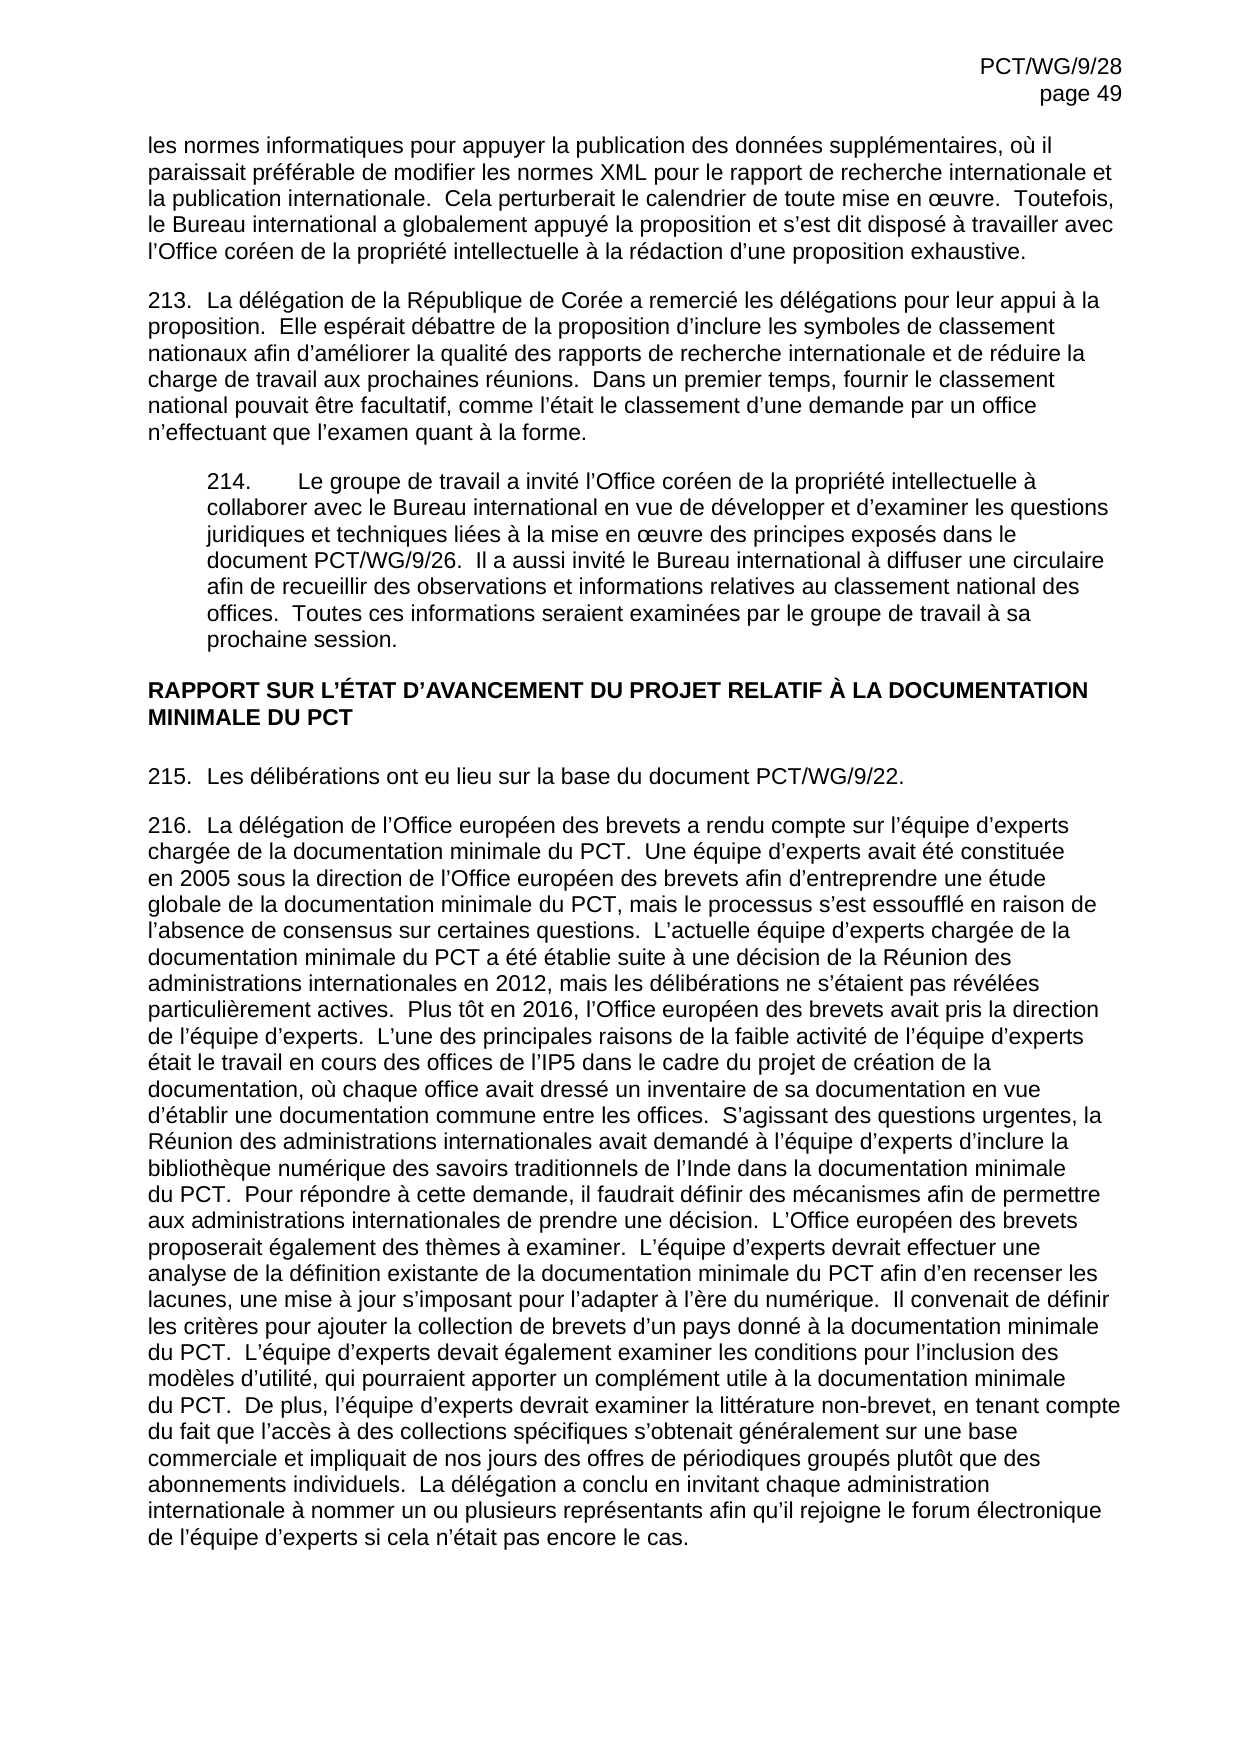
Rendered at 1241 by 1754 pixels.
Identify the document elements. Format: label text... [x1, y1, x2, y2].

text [148, 132, 1122, 264]
text Le groupe de travail a invité l’Office coréen de la propriété intellectuelle à collaborer avec le Bureau international en vue de développer et d’examiner les questions juridiques et techniques liées à la mise en œuvre des principes exposés dans le document PCT/WG/9/26. Il a aussi invité le Bureau international à diffuser une circulaire afin de recueillir des observations et informations relatives au classement national des offices. Toutes ces informations seraient examinées par le groupe de travail à sa prochaine session. [207, 468, 1122, 652]
text La délégation de la République de Corée a remercié les délégations pour leur appui à la proposition. Elle espérait débattre de la proposition d’inclure les symboles de classement nationaux afin d’améliorer la qualité des rapports de recherche internationale et de réduire la charge de travail aux prochaines réunions. Dans un premier temps, fournir le classement national pouvait être facultatif, comme l’était le classement d’une demande par un office n’effectuant que l’examen quant à la forme. [148, 287, 1122, 445]
text La délégation de l’Office européen des brevets a rendu compte sur l’équipe d’experts chargée de la documentation minimale du PCT. Une équipe d’experts avait été constituée en 2005 sous la direction de l’Office européen des brevets afin d’entreprendre une étude globale de la documentation minimale du PCT, mais le processus s’est essoufflé en raison de l’absence de consensus sur certaines questions. L’actuelle équipe d’experts chargée de la documentation minimale du PCT a été établie suite à une décision de la Réunion des administrations internationales en 2012, mais les délibérations ne s’étaient pas révélées particulièrement actives. Plus tôt en 2016, l’Office européen des brevets avait pris la direction de l’équipe d’experts. L’une des principales raisons de la faible activité de l’équipe d’experts était le travail en cours des offices de l’IP5 dans le cadre du projet de création de la documentation, où chaque office avait dressé un inventaire de sa documentation en vue d’établir une documentation commune entre les offices. S’agissant des questions urgentes, la Réunion des administrations internationales avait demandé à l’équipe d’experts d’inclure la bibliothèque numérique des savoirs traditionnels de l’Inde dans la documentation minimale du PCT. Pour répondre à cette demande, il faudrait définir des mécanismes afin de permettre aux administrations internationales de prendre une décision. L’Office européen des brevets proposerait également des thèmes à examiner. L’équipe d’experts devrait effectuer une analyse de la définition existante de la documentation minimale du PCT afin d’en recenser les lacunes, une mise à jour s’imposant pour l’adapter à l’ère du numérique. Il convenait de définir les critères pour ajouter la collection de brevets d’un pays donné à la documentation minimale du PCT. L’équipe d’experts devait également examiner les conditions pour l’inclusion des modèles d’utilité, qui pourraient apporter un complément utile à la documentation minimale du PCT. De plus, l’équipe d’experts devrait examiner la littérature non-brevet, en tenant compte du fait que l’accès à des collections spécifiques s’obtenait généralement sur une base commerciale et impliquait de nos jours des offres de périodiques groupés plutôt que des abonnements individuels. La délégation a conclu en invitant chaque administration internationale à nommer un ou plusieurs représentants afin qu’il rejoigne le forum électronique de l’équipe d’experts si cela n’était pas encore le cas. [148, 812, 1122, 1550]
text Les délibérations ont eu lieu sur la base du document PCT/WG/9/22. [148, 763, 1122, 789]
subtitle Rapport sur l’état d’avancement du projet relatif à la documentation minimale du PCT [148, 677, 1122, 730]
